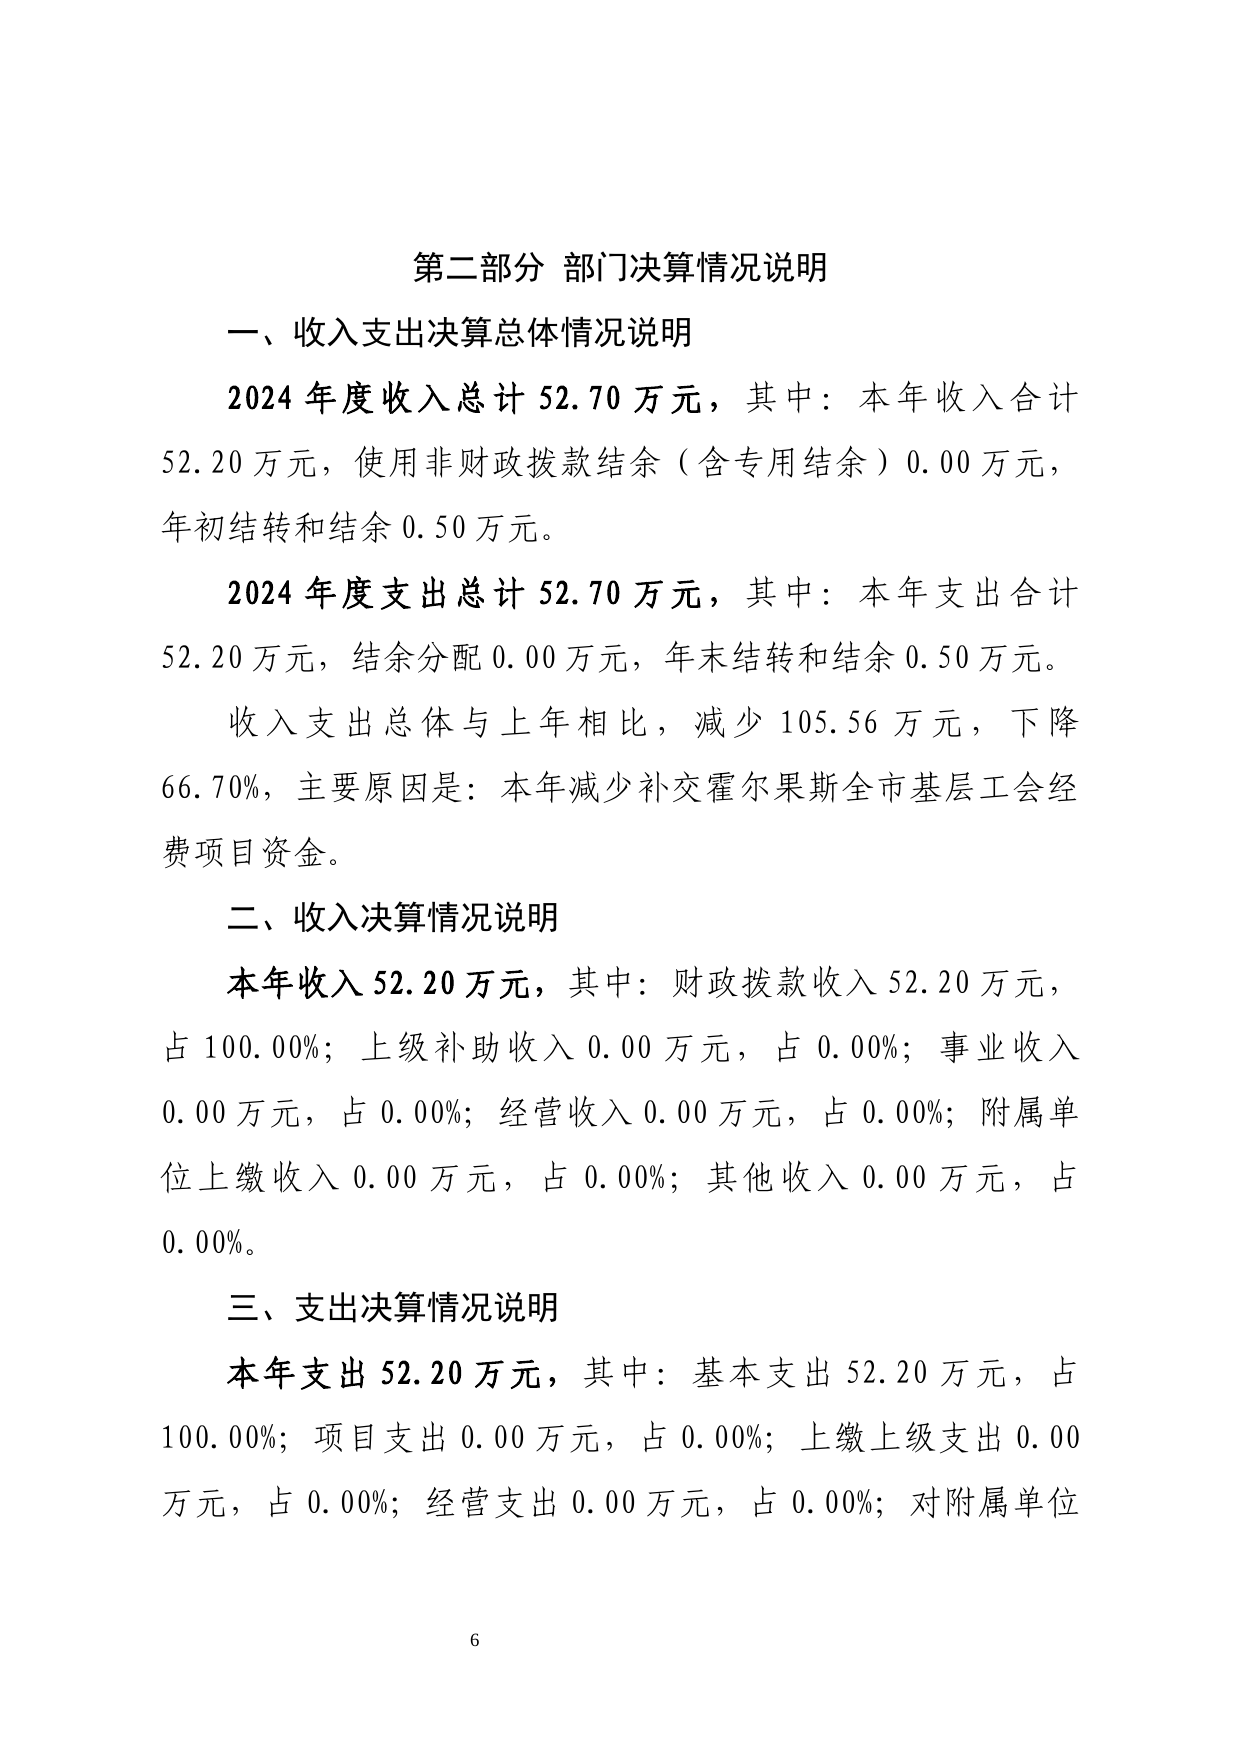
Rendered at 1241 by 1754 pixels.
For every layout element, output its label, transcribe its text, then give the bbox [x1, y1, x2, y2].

text 一、收入支出决算总体情况说明 [159, 298, 1081, 363]
text 2024年度支出总计52.70万元，其中：本年支出合计52.20万元，结余分配0.00万元，年末结转和结余0.50万元。 [159, 558, 1081, 688]
text 三、支出决算情况说明 [159, 1273, 1081, 1338]
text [159, 1338, 1081, 1533]
text 本年收入52.20万元，其中：财政拨款收入52.20万元，占100.00%；上级补助收入0.00万元，占0.00%；事业收入0.00万元，占0.00%；经营收入0.00万元，占0.00%；附属单位上缴收入0.00万元，占0.00%；其他收入0.00万元，占0.00%。 [159, 948, 1081, 1273]
text 二、收入决算情况说明 [159, 883, 1081, 948]
text 第二部分 部门决算情况说明 [159, 233, 1081, 298]
text 2024年度收入总计52.70万元，其中：本年收入合计52.20万元，使用非财政拨款结余（含专用结余）0.00万元，年初结转和结余0.50万元。 [159, 363, 1081, 558]
text 收入支出总体与上年相比，减少105.56万元，下降66.70%，主要原因是：本年减少补交霍尔果斯全市基层工会经费项目资金。 [159, 688, 1081, 883]
